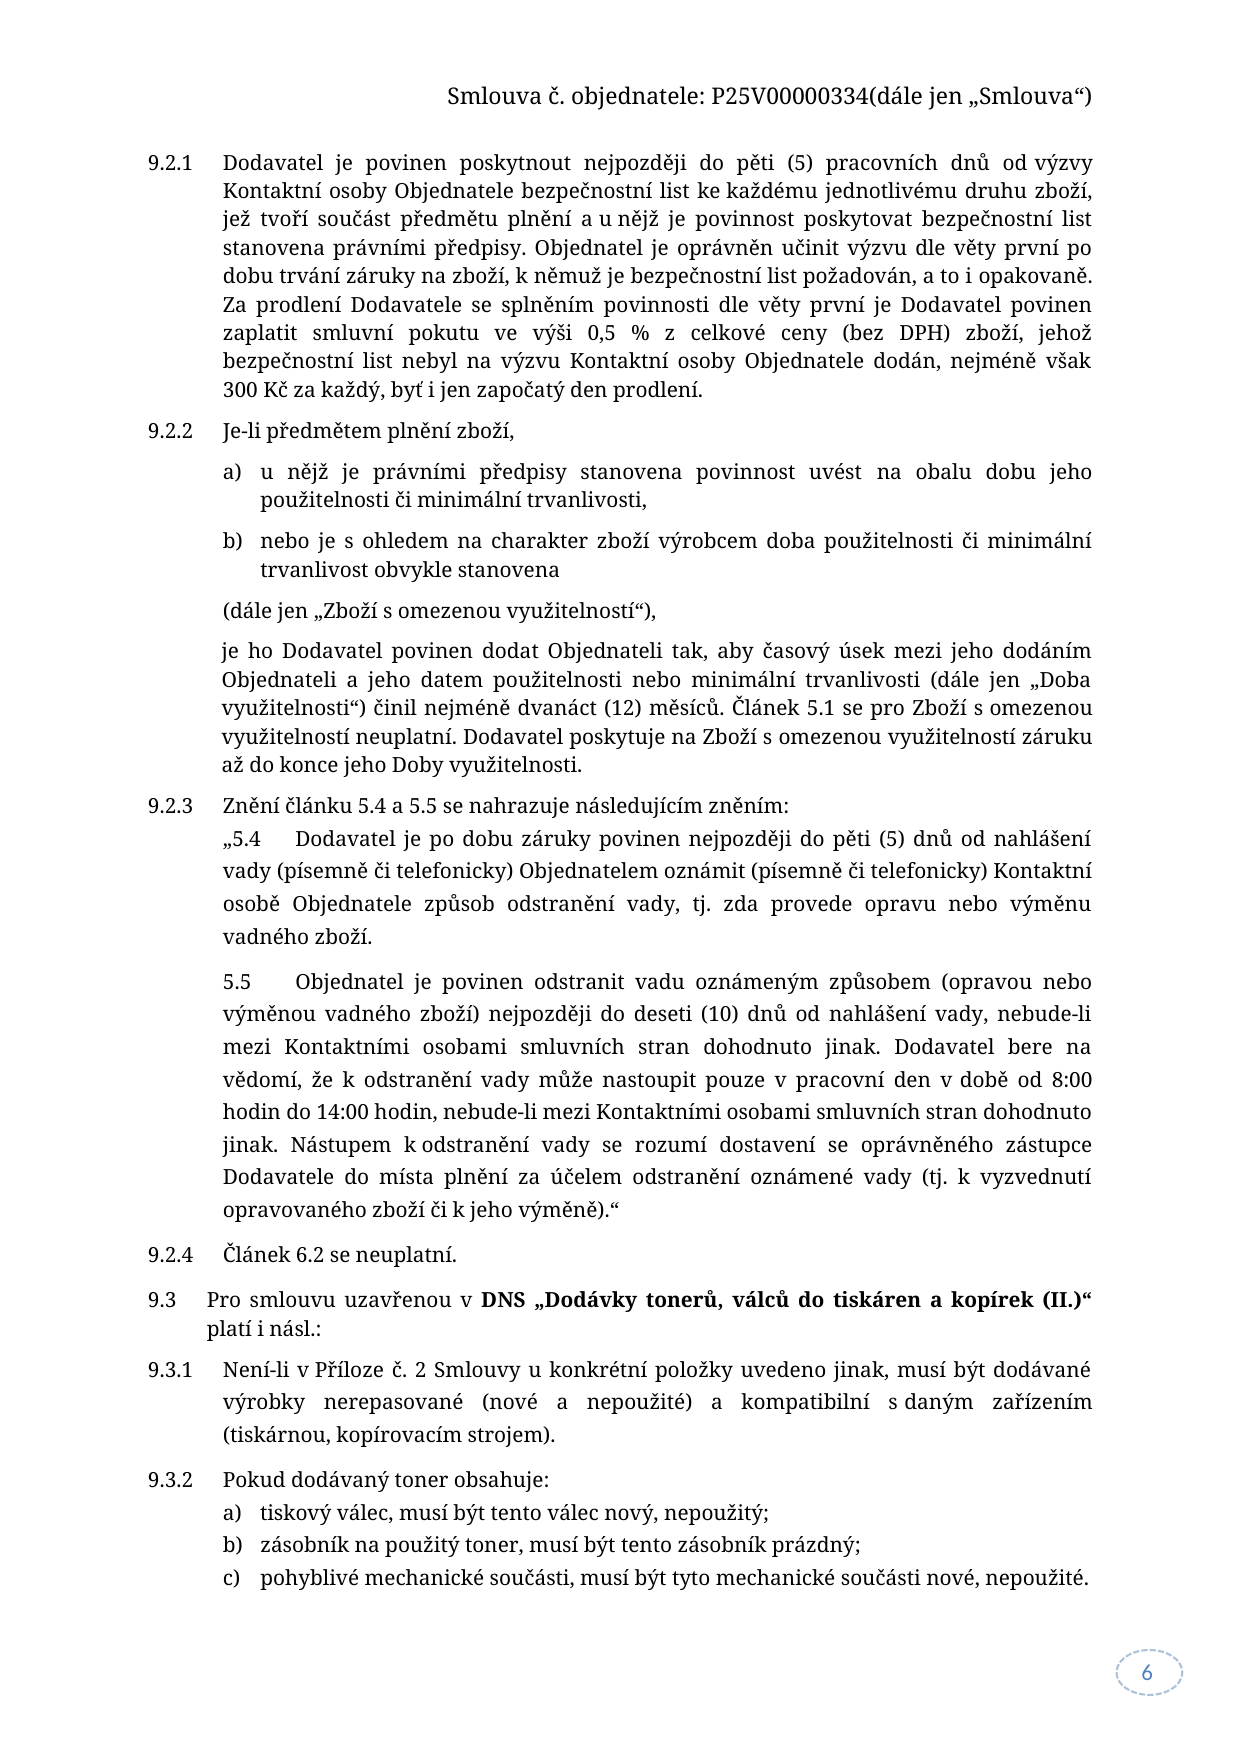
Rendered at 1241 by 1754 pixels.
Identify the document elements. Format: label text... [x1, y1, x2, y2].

list pohyblivé mechanické součásti, musí být tyto mechanické součásti nové, nepoužité. [223, 1563, 1093, 1591]
list Dodavatel je povinen poskytnout nejpozději do pěti (5) pracovních dnů od výzvy Kontaktní osoby Objednatele bezpečnostní list ke každému jednotlivému druhu zboží, jež tvoří součást předmětu plnění a u nějž je povinnost poskytovat bezpečnostní list stanovena právními předpisy. Objednatel je oprávněn učinit výzvu dle věty první po dobu trvání záruky na zboží, k němuž je bezpečnostní list požadován, a to i opakovaně. Za prodlení Dodavatele se splněním povinnosti dle věty první je Dodavatel povinen zaplatit smluvní pokutu ve výši 0,5 % z celkové ceny (bez DPH) zboží, jehož bezpečnostní list nebyl na výzvu Kontaktní osoby Objednatele dodán, nejméně však 300 Kč za každý, byť i jen započatý den prodlení. [148, 148, 1093, 403]
list Pro smlouvu uzavřenou v DNS „Dodávky tonerů, válců do tiskáren a kopírek (II.)“ platí i násl.: [148, 1285, 1093, 1342]
list 5.5 Objednatel je povinen odstranit vadu oznámeným způsobem (opravou nebo výměnou vadného zboží) nejpozději do deseti (10) dnů od nahlášení vady, nebude-li mezi Kontaktními osobami smluvních stran dohodnuto jinak. Dodavatel bere na vědomí, že k odstranění vady může nastoupit pouze v pracovní den v době od 8:00 hodin do 14:00 hodin, nebude-li mezi Kontaktními osobami smluvních stran dohodnuto jinak. Nástupem k odstranění vady se rozumí dostavení se oprávněného zástupce Dodavatele do místa plnění za účelem odstranění oznámené vady (tj. k vyzvednutí opravovaného zboží či k jeho výměně).“ [223, 967, 1093, 1223]
list „5.4 Dodavatel je po dobu záruky povinen nejpozději do pěti (5) dnů od nahlášení vady (písemně či telefonicky) Objednatelem oznámit (písemně či telefonicky) Kontaktní osobě Objednatele způsob odstranění vady, tj. zda provede opravu nebo výměnu vadného zboží. [223, 824, 1093, 950]
list Článek 6.2 se neuplatní. [148, 1240, 1093, 1269]
list u nějž je právními předpisy stanovena povinnost uvést na obalu dobu jeho použitelnosti či minimální trvanlivosti, [223, 457, 1093, 514]
list Je-li předmětem plnění zboží, [148, 416, 1093, 444]
list zásobník na použitý toner, musí být tento zásobník prázdný; [223, 1530, 1093, 1559]
list Znění článku 5.4 a 5.5 se nahrazuje následujícím zněním: [148, 791, 1093, 820]
text je ho Dodavatel povinen dodat Objednateli tak, aby časový úsek mezi jeho dodáním Objednateli a jeho datem použitelnosti nebo minimální trvanlivosti (dále jen „Doba využitelnosti“) činil nejméně dvanáct (12) měsíců. Článek 5.1 se pro Zboží s omezenou využitelností neuplatní. Dodavatel poskytuje na Zboží s omezenou využitelností záruku až do konce jeho Doby využitelnosti. [221, 637, 1093, 779]
list Není-li v Příloze č. 2 Smlouvy u konkrétní položky uvedeno jinak, musí být dodávané výrobky nerepasované (nové a nepoužité) a kompatibilní s daným zařízením (tiskárnou, kopírovacím strojem). [148, 1355, 1093, 1448]
list nebo je s ohledem na charakter zboží výrobcem doba použitelnosti či minimální trvanlivost obvykle stanovena [223, 526, 1093, 583]
list tiskový válec, musí být tento válec nový, nepoužitý; [223, 1498, 1093, 1526]
list Pokud dodávaný toner obsahuje: [148, 1465, 1093, 1493]
text (dále jen „Zboží s omezenou využitelností“), [223, 596, 1093, 624]
